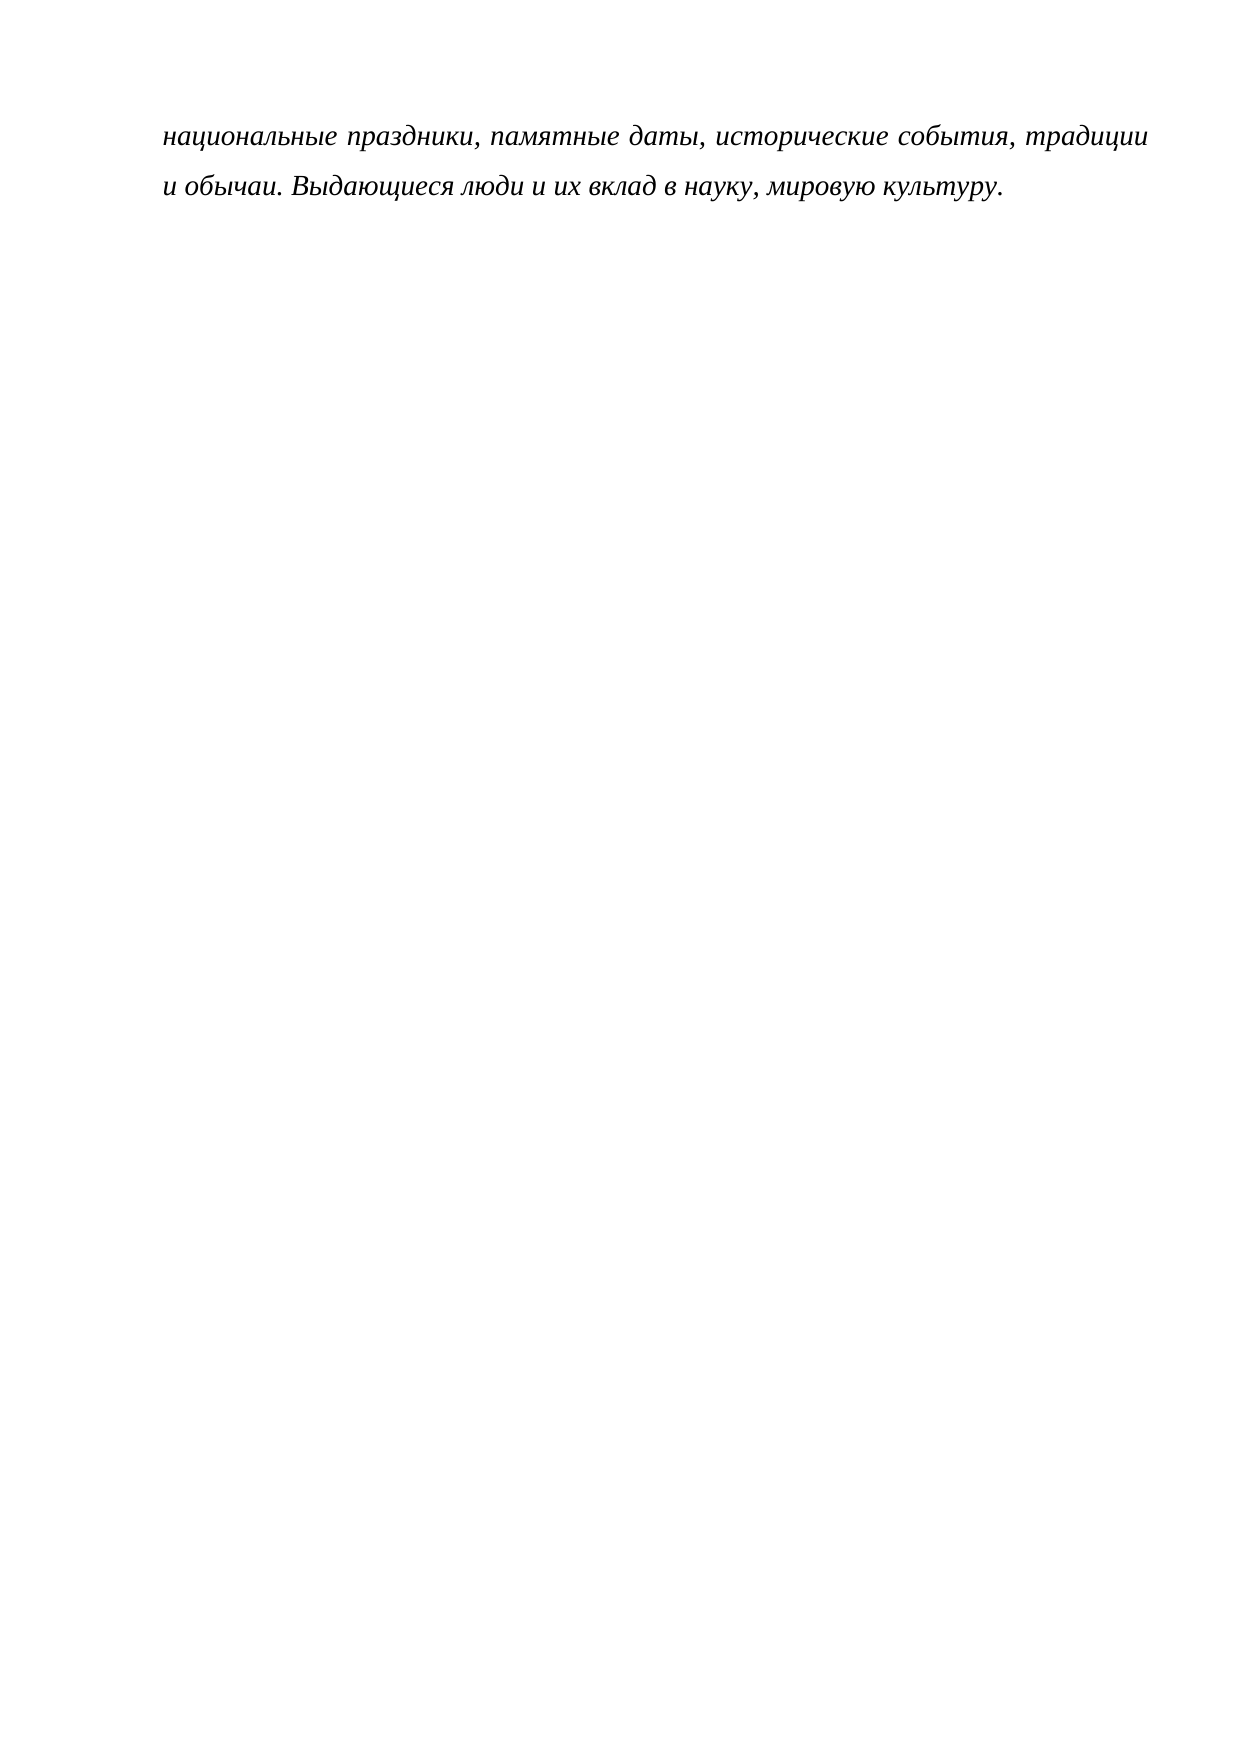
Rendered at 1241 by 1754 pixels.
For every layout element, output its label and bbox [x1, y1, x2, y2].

list [162, 118, 1152, 202]
